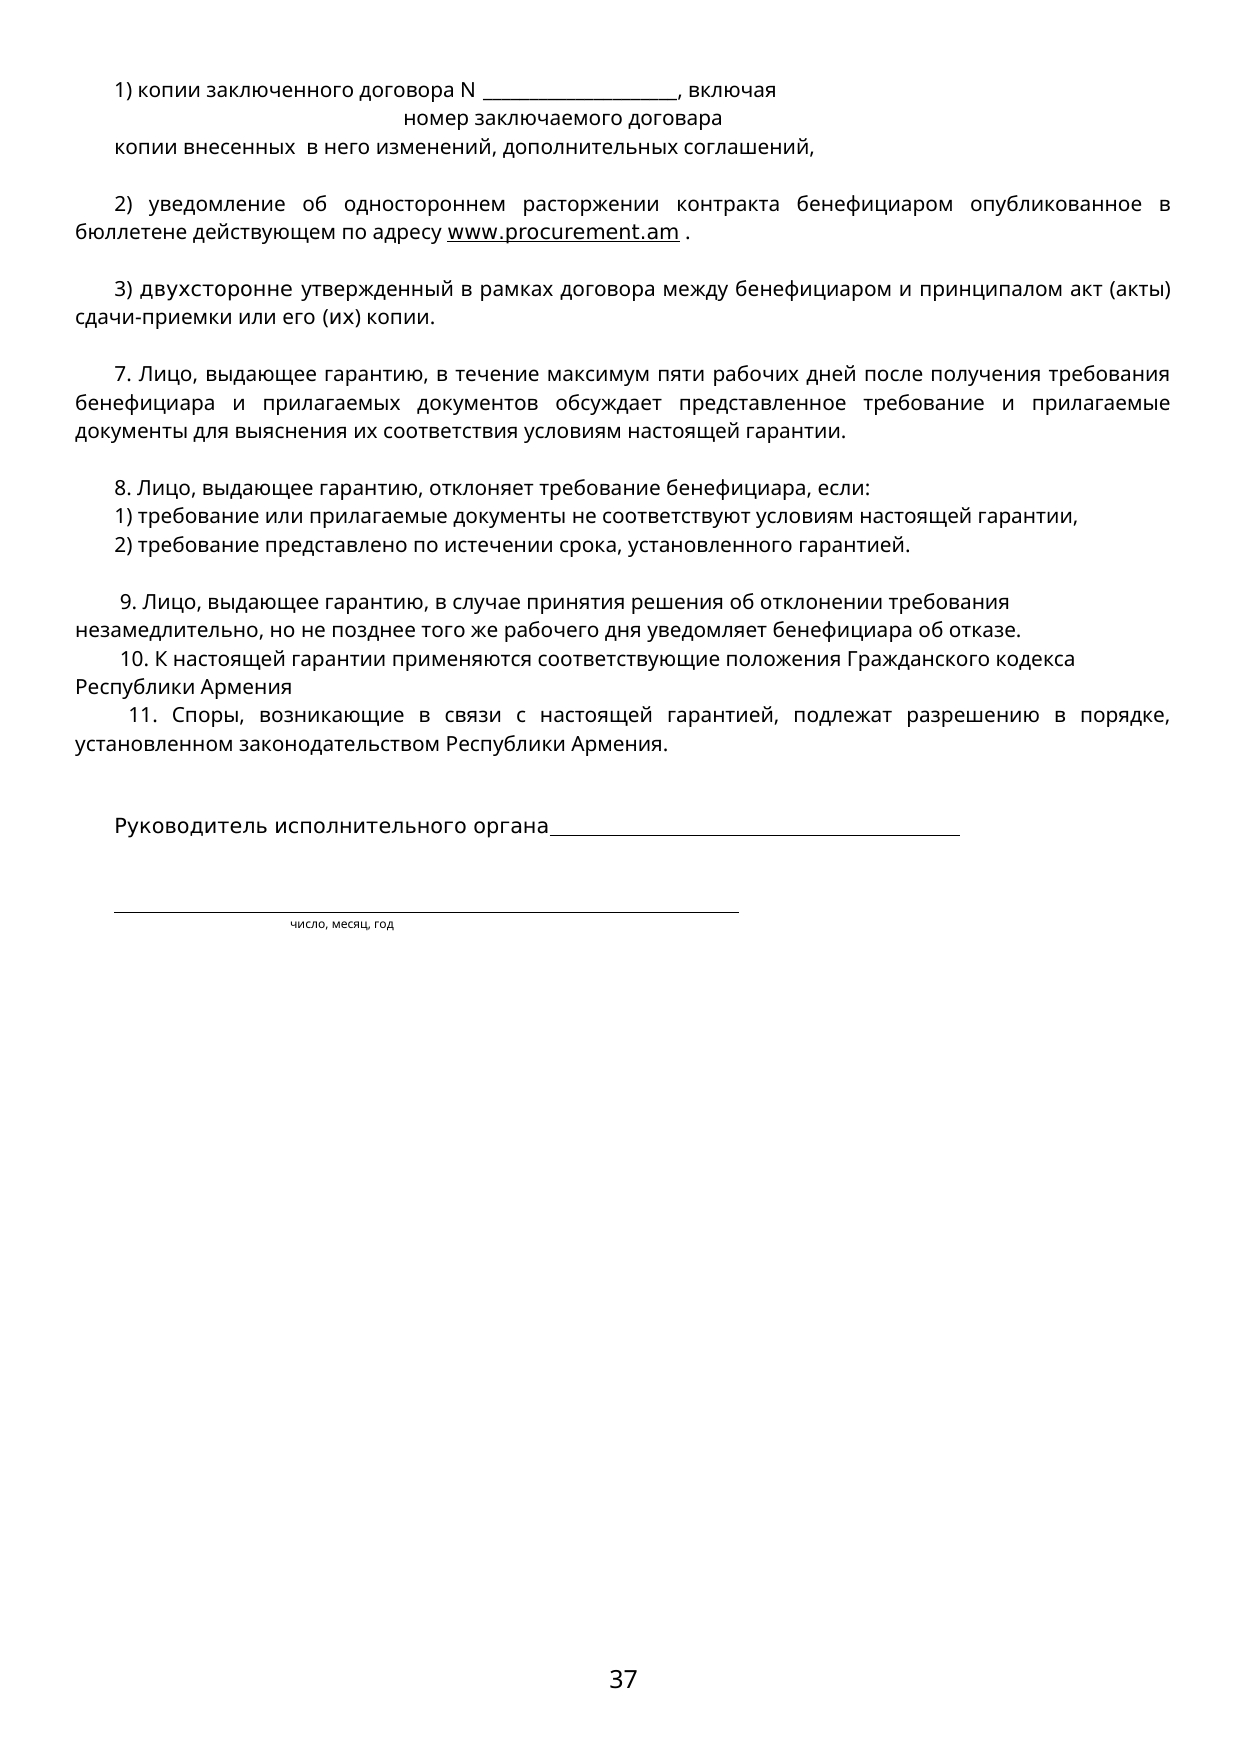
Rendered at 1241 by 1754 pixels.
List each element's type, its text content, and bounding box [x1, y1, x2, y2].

text 3) двухсторонне утвержденный в рамках договора между бенефициаром и принципалом акт (акты) сдачи-приемки или его (их) копии. [75, 274, 1172, 331]
text 8. Лицо, выдающее гарантию, отклоняет требование бенефициара, если: [75, 473, 1172, 502]
text 10. К настоящей гарантии применяются соответствующие положения Гражданского кодекса Республики Армения [75, 644, 1172, 701]
text копии внесенных в него изменений, дополнительных соглашений, [75, 132, 1172, 160]
text Руководитель исполнительного органа [75, 814, 1172, 839]
text 1) копии заключенного договора N _____________________, включая [75, 75, 1172, 103]
text 11. Споры, возникающие в связи с настоящей гарантией, подлежат разрешению в порядке, установленном законодательством Республики Армения. [75, 701, 1172, 757]
text 7. Лицо, выдающее гарантию, в течение максимум пяти рабочих дней после получения требования бенефициара и прилагаемых документов обсуждает представленное требование и прилагаемые документы для выяснения их соответствия условиям настоящей гарантии. [75, 359, 1172, 445]
text номер заключаемого договара [75, 103, 1172, 132]
text 2) требование представлено по истечении срока, установленного гарантией. [75, 530, 1172, 558]
text число, месяц, год [75, 916, 1172, 944]
text 9. Лицо, выдающее гарантию, в случае принятия решения об отклонении требования незамедлительно, но не позднее того же рабочего дня уведомляет бенефициара об отказе. [75, 587, 1172, 644]
text 2) уведомление об одностороннем расторжении контракта бенефициаром опубликованное в бюллетене действующем по адресу www.procurement.am . [75, 189, 1172, 246]
text 1) требование или прилагаемые документы не соответствуют условиям настоящей гарантии, [75, 502, 1172, 530]
